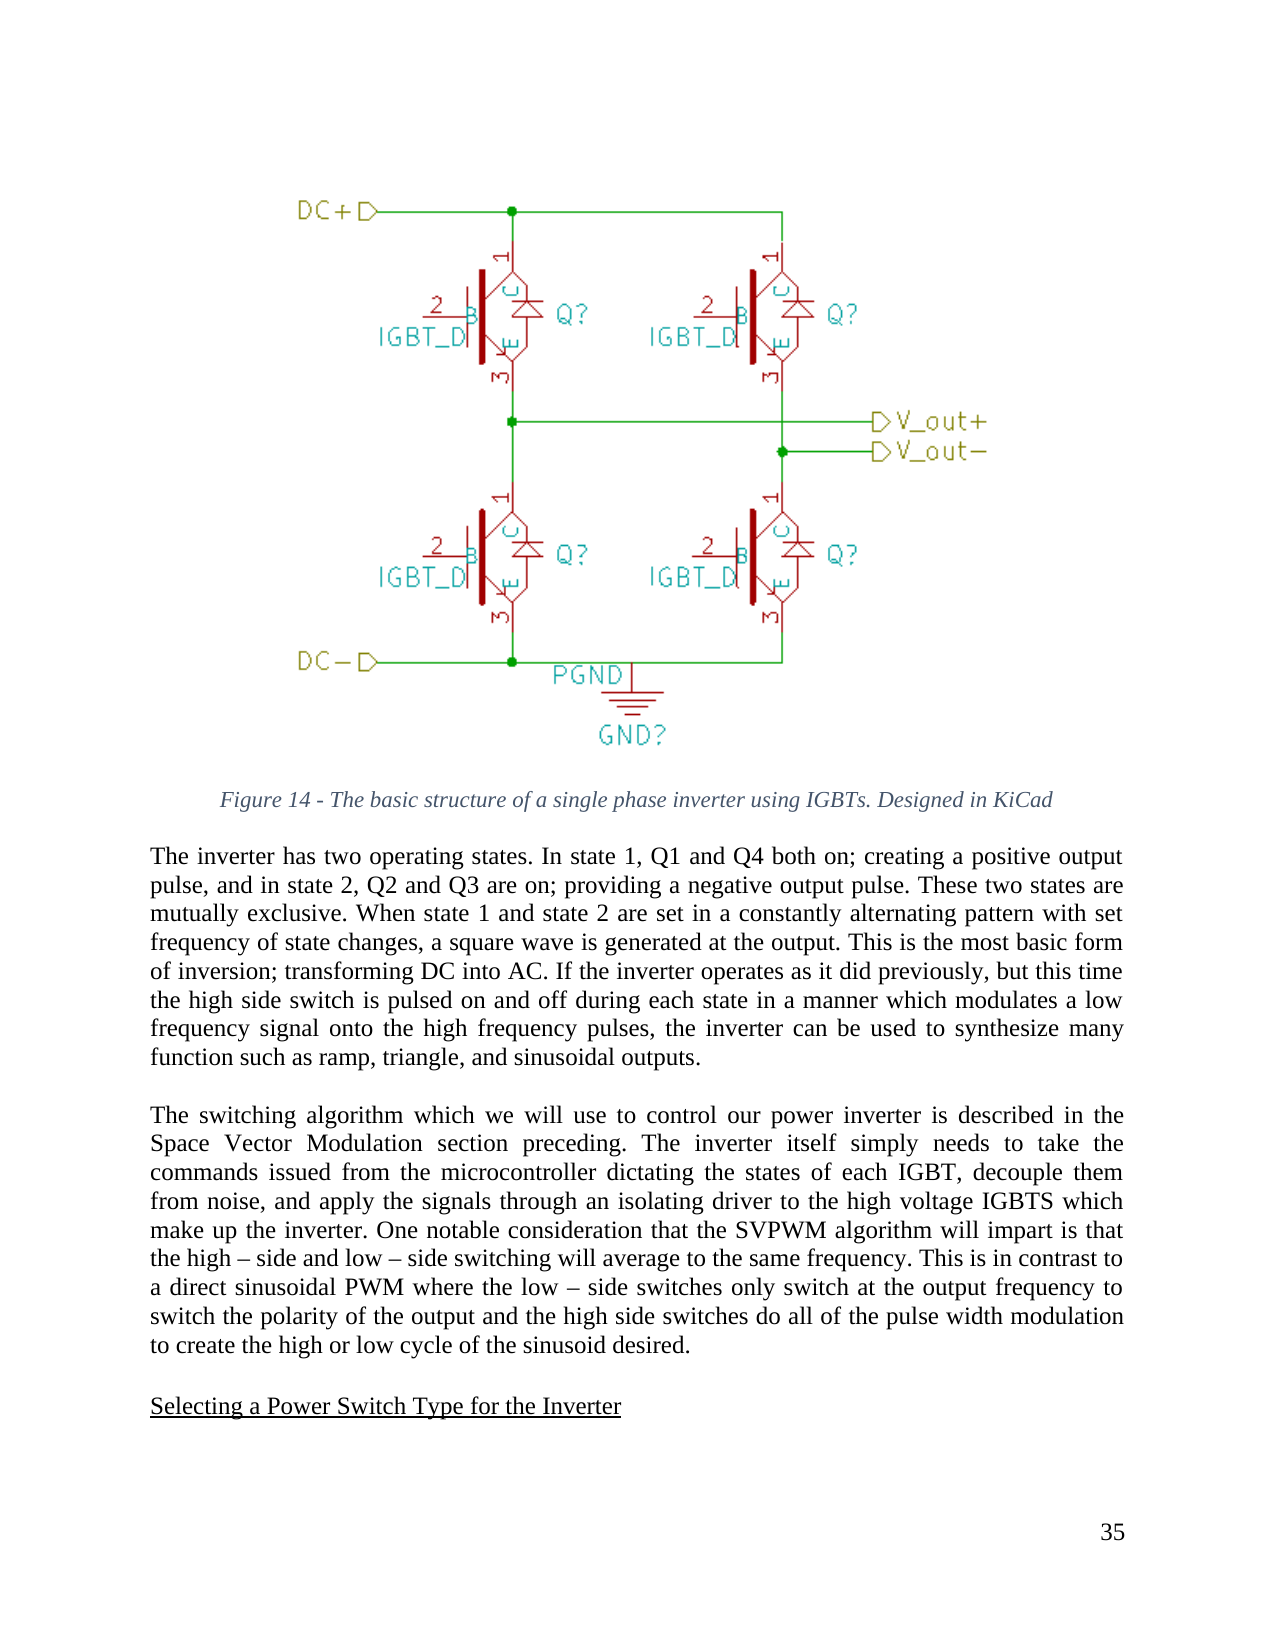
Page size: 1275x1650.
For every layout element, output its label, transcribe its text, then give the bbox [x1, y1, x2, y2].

text The inverter has two operating states. In state 1, Q1 and Q4 both on; creating a positive output pulse, and in state 2, Q2 and Q3 are on; providing a negative output pulse. These two states are mutually exclusive. When state 1 and state 2 are set in a constantly alternating pattern with set frequency of state changes, a square wave is generated at the output. This is the most basic form of inversion; transforming DC into AC. If the inverter operates as it did previously, but this time the high side switch is pulsed on and off during each state in a manner which modulates a low frequency signal onto the high frequency pulses, the inverter can be used to synthesize many function such as ramp, triangle, and sinusoidal outputs. [150, 841, 1125, 1071]
text The switching algorithm which we will use to control our power inverter is described in the Space Vector Modulation section preceding. The inverter itself simply needs to take the commands issued from the microcontroller dictating the states of each IGBT, decouple them from noise, and apply the signals through an isolating driver to the high voltage IGBTS which make up the inverter. One notable consideration that the SVPWM algorithm will impart is that the high – side and low – side switching will average to the same frequency. This is in contrast to a direct sinusoidal PWM where the low – side switches only switch at the output frequency to switch the polarity of the output and the high side switches do all of the pulse width modulation to create the high or low cycle of the sinusoid desired. [150, 1100, 1125, 1358]
text Figure 14 - The basic structure of a single phase inverter using IGBTs. Designed in KiCad [150, 786, 1125, 812]
subtitle Selecting a Power Switch Type for the Inverter [150, 1391, 1125, 1420]
picture [257, 150, 1018, 786]
